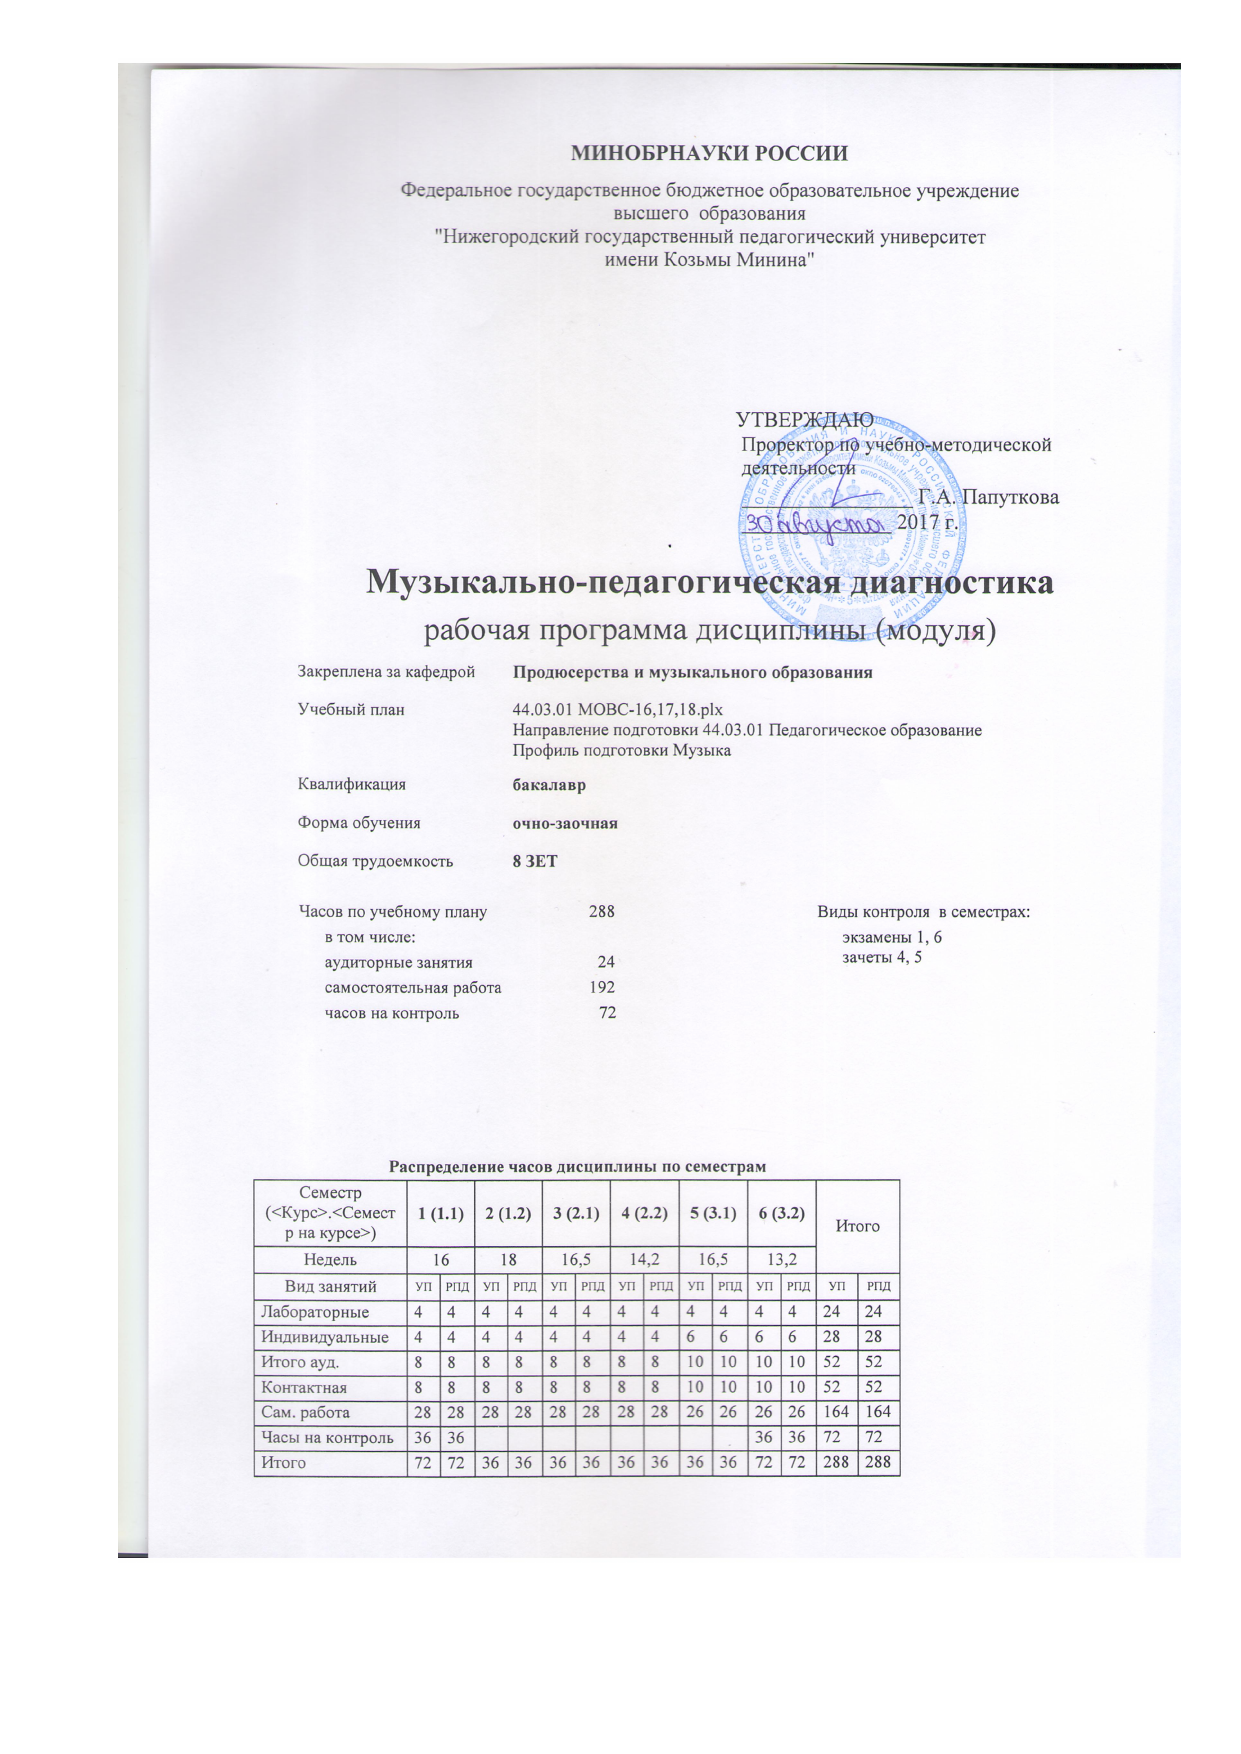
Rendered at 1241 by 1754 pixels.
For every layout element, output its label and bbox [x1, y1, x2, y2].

picture [118, 58, 1181, 1563]
